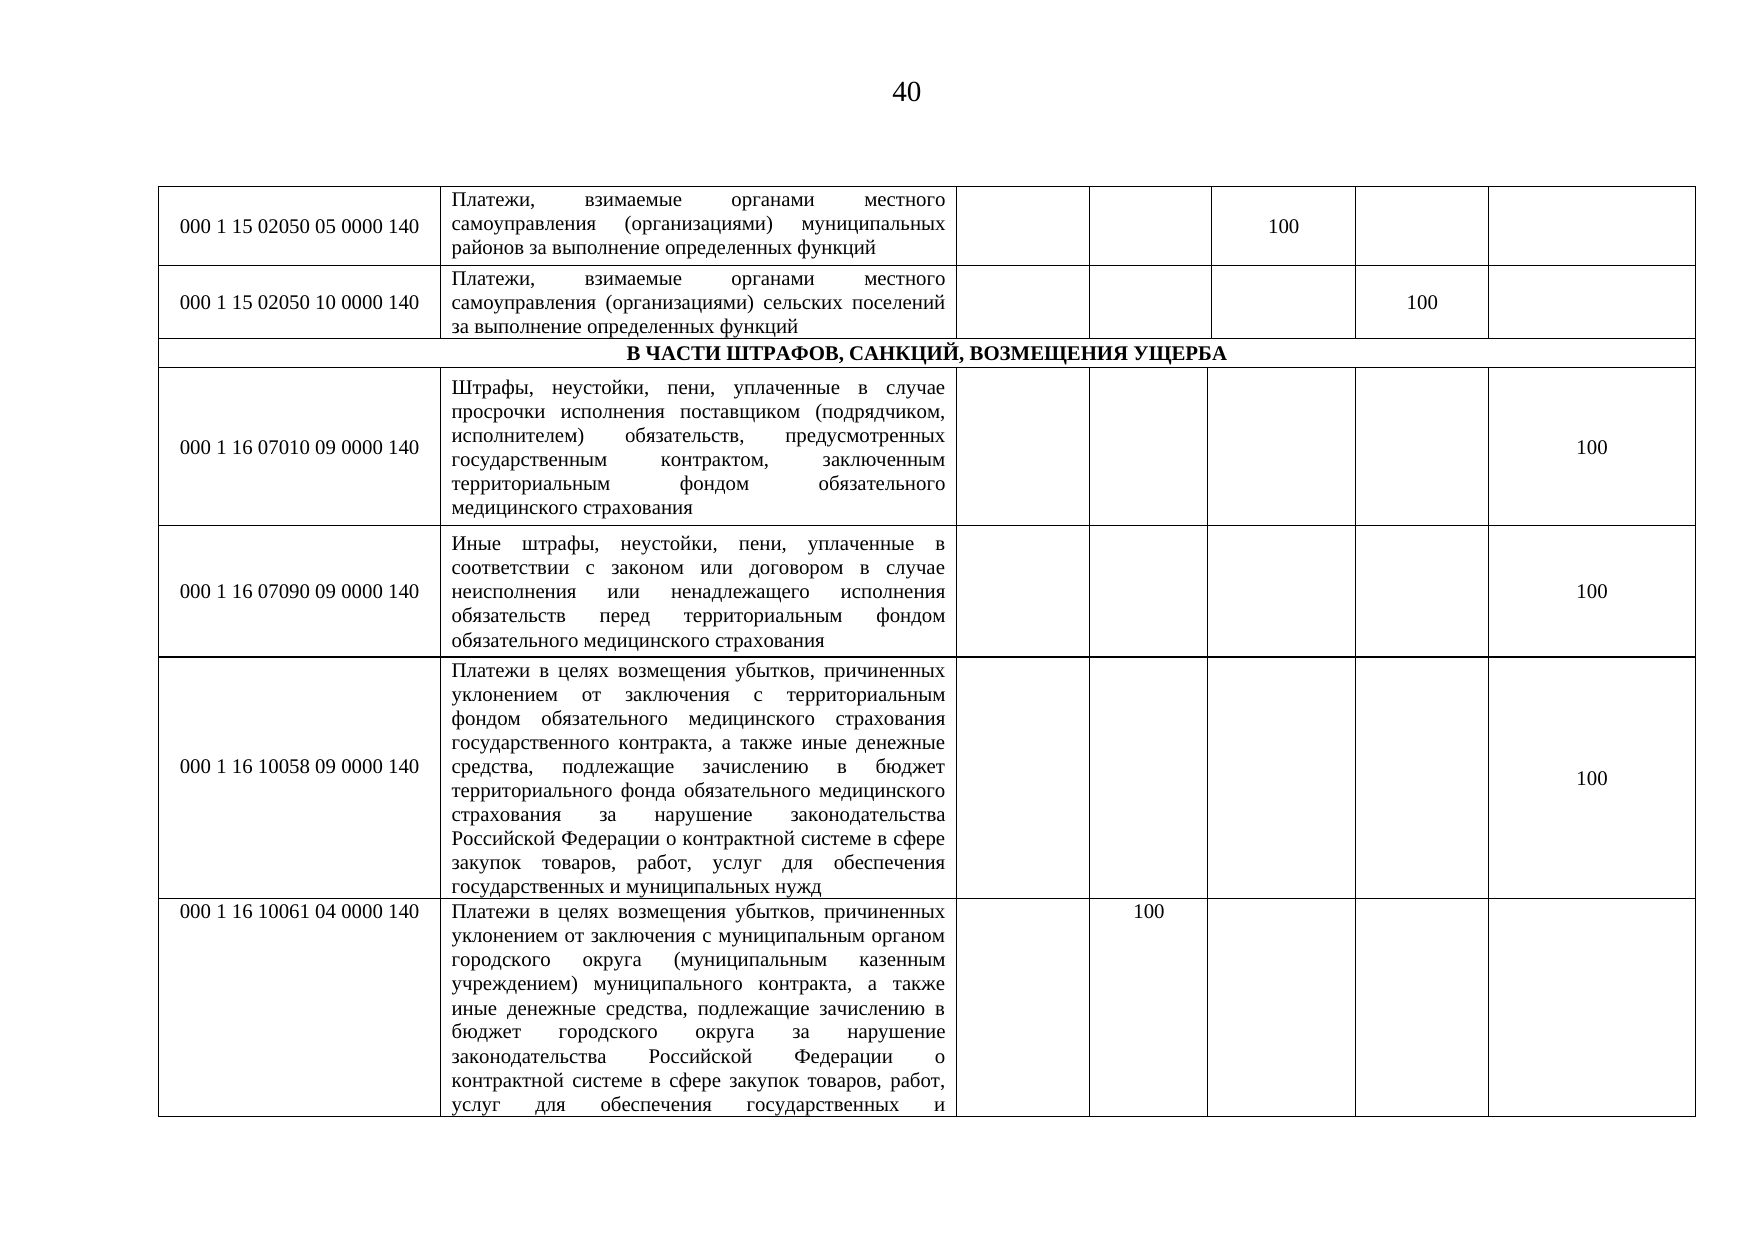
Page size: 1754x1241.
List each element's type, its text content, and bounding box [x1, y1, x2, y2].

table_cell [1208, 368, 1355, 525]
table_cell [1090, 368, 1207, 525]
table_cell [1208, 658, 1355, 898]
table_cell [957, 658, 1089, 898]
table_cell [1489, 266, 1695, 338]
table_cell Иные штрафы, неустойки, пени, уплаченные в соответствии с законом или договором в случае неисполнения или ненадлежащего исполнения обязательств перед территориальным фондом обязательного медицинского страхования [441, 526, 956, 656]
table_cell [1356, 526, 1488, 656]
table_cell [1356, 899, 1488, 1116]
table_cell [1090, 526, 1207, 656]
table_cell [1356, 368, 1488, 525]
table_cell 000 1 16 10058 09 0000 140 [159, 658, 440, 898]
table_cell 000 1 16 07010 09 0000 140 [159, 368, 440, 525]
table_cell [1208, 899, 1355, 1116]
table_cell [957, 368, 1089, 525]
table_cell [1208, 526, 1355, 656]
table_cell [441, 899, 956, 1116]
table_cell 000 1 15 02050 05 0000 140 [159, 187, 440, 265]
table_cell [1212, 266, 1355, 338]
table_cell 100 [1489, 368, 1695, 525]
table_cell [1356, 187, 1488, 265]
table_cell Платежи в целях возмещения убытков, причиненных уклонением от заключения с территориальным фондом обязательного медицинского страхования государственного контракта, а также иные денежные средства, подлежащие зачислению в бюджет территориального фонда обязательного медицинского страхования за нарушение законодательства Российской Федерации о контрактной системе в сфере закупок товаров, работ, услуг для обеспечения государственных и муниципальных нужд [441, 658, 956, 898]
table_cell Платежи, взимаемые органами местного самоуправления (организациями) сельских поселений за выполнение определенных функций [441, 266, 956, 338]
table_cell 000 1 16 07090 09 0000 140 [159, 526, 440, 656]
table_cell Штрафы, неустойки, пени, уплаченные в случае просрочки исполнения поставщиком (подрядчиком, исполнителем) обязательств, предусмотренных государственным контрактом, заключенным территориальным фондом обязательного медицинского страхования [441, 368, 956, 525]
table_cell [1356, 658, 1488, 898]
table_cell [1090, 658, 1207, 898]
table_cell 100 [1090, 899, 1207, 1116]
table_cell [957, 266, 1089, 338]
table_cell 100 [1489, 658, 1695, 898]
table_cell 000 1 15 02050 10 0000 140 [159, 266, 440, 338]
table_cell Платежи, взимаемые органами местного самоуправления (организациями) муниципальных районов за выполнение определенных функций [441, 187, 956, 265]
table_cell 100 [1489, 526, 1695, 656]
table_cell 100 [1212, 187, 1355, 265]
table_cell [1090, 187, 1211, 265]
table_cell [159, 899, 440, 1116]
table_cell [1489, 187, 1695, 265]
table_cell [957, 187, 1089, 265]
table_cell [957, 899, 1089, 1116]
table_cell [957, 526, 1089, 656]
table_cell [1489, 899, 1695, 1116]
table_cell В ЧАСТИ ШТРАФОВ, САНКЦИЙ, ВОЗМЕЩЕНИЯ УЩЕРБА [159, 339, 1695, 367]
table_cell 100 [1356, 266, 1488, 338]
table_cell [1090, 266, 1211, 338]
